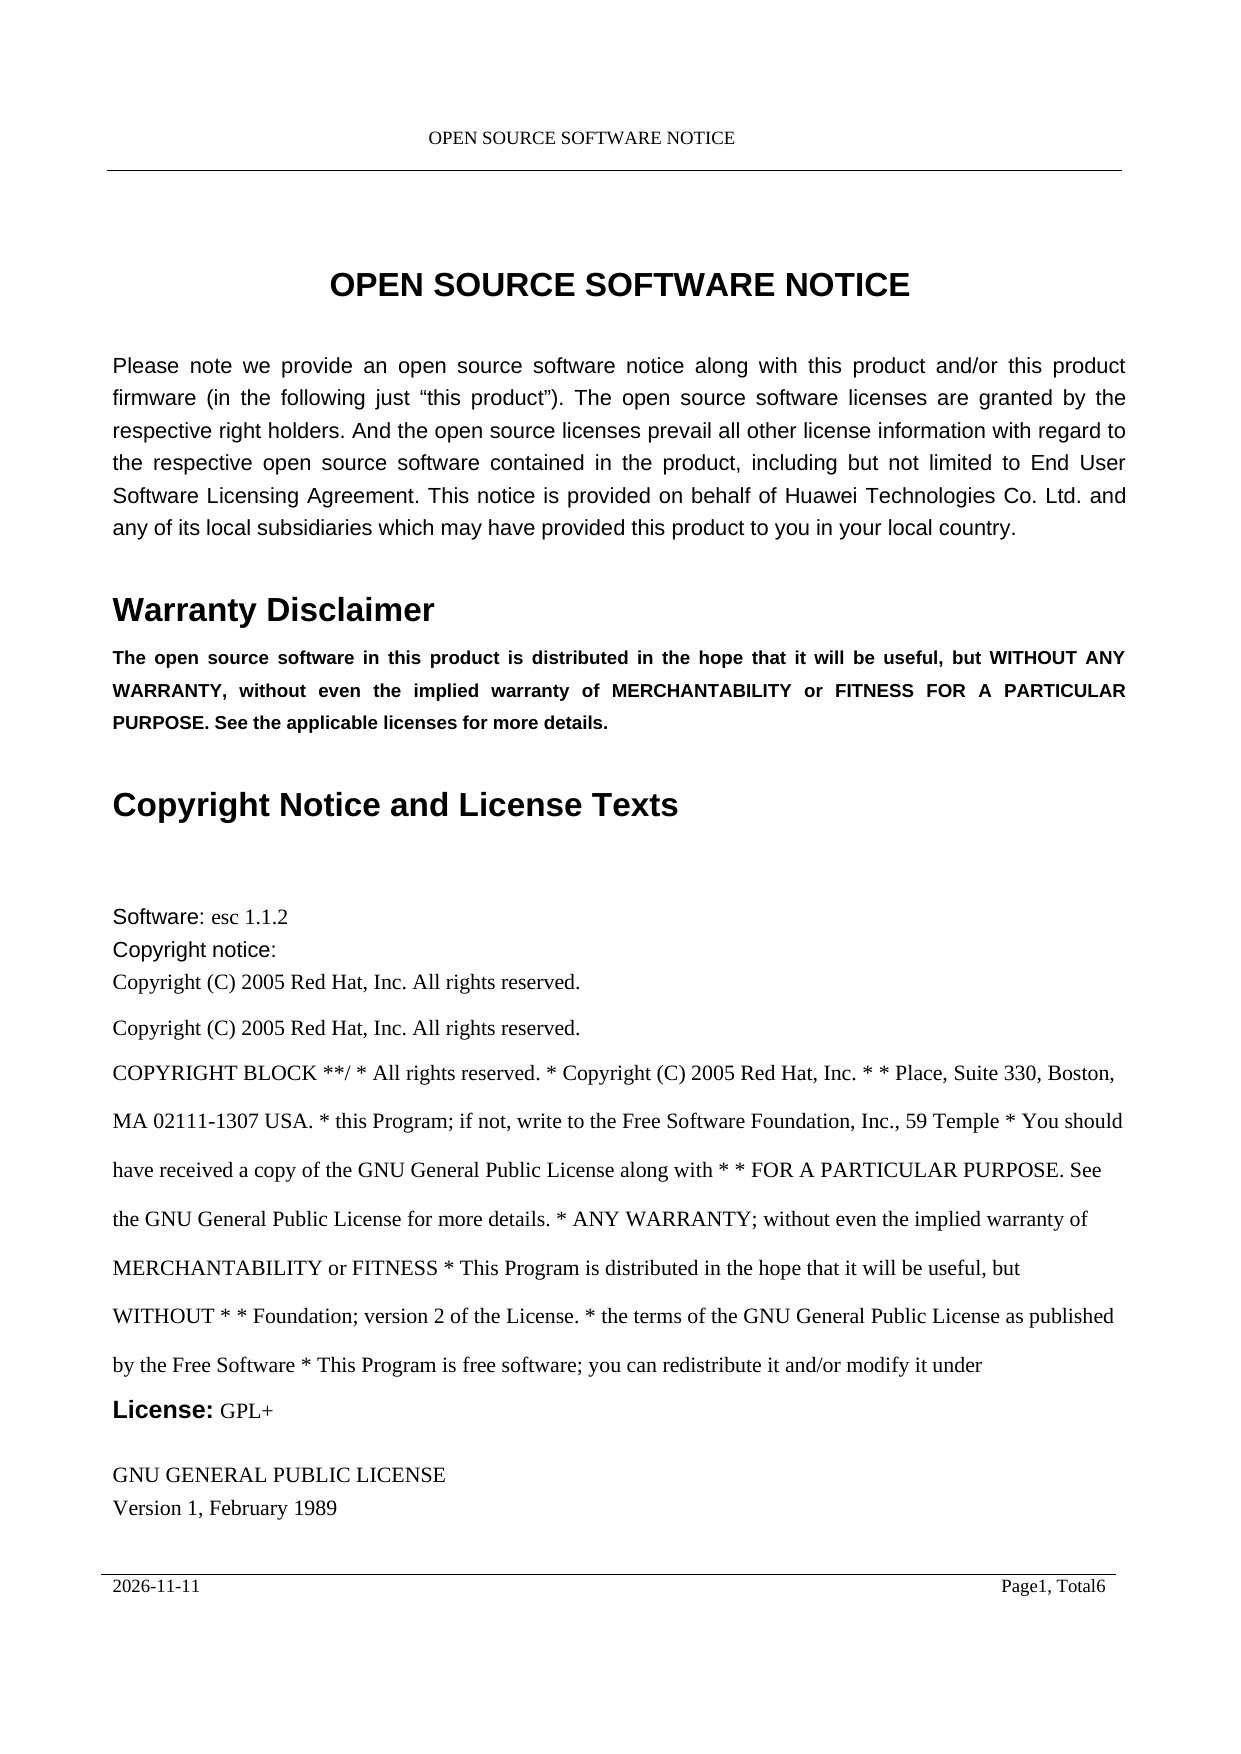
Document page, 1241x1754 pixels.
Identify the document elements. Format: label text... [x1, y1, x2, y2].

text Please note we provide an open source software notice along with this product and/or this product firmware (in the following just “this product”). The open source software licenses are granted by the respective right holders. And the open source licenses prevail all other license information with regard to the respective open source software contained in the product, including but not limited to End User Software Licensing Agreement. This notice is provided on behalf of Huawei Technologies Co. Ltd. and any of its local subsidiaries which may have provided this product to you in your local country. [112, 349, 1128, 544]
text The open source software in this product is distributed in the hope that it will be useful, but WITHOUT ANY WARRANTY, without even the implied warranty of MERCHANTABILITY or FITNESS FOR A PARTICULAR PURPOSE. See the applicable licenses for more details. [112, 641, 1128, 739]
text COPYRIGHT BLOCK **/ * All rights reserved. * Copyright (C) 2005 Red Hat, Inc. * * Place, Suite 330, Boston, MA 02111-1307 USA. * this Program; if not, write to the Free Software Foundation, Inc., 59 Temple * You should have received a copy of the GNU General Public License along with * * FOR A PARTICULAR PURPOSE. See the GNU General Public License for more details. * ANY WARRANTY; without even the implied warranty of MERCHANTABILITY or FITNESS * This Program is distributed in the hope that it will be useful, but WITHOUT * * Foundation; version 2 of the License. * the terms of the GNU General Public License as published by the Free Software * This Program is free software; you can redistribute it and/or modify it under [112, 1056, 1128, 1381]
text Copyright notice: [112, 933, 1128, 966]
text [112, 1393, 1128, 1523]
text Software: esc 1.1.2 [112, 901, 1128, 933]
text Copyright (C) 2005 Red Hat, Inc. All rights reserved. [112, 966, 1128, 998]
text OPEN SOURCE SOFTWARE NOTICE [112, 251, 1128, 316]
text Copyright (C) 2005 Red Hat, Inc. All rights reserved. [112, 1011, 1128, 1043]
text Warranty Disclaimer [112, 576, 1128, 641]
text Copyright Notice and License Texts [112, 771, 1128, 836]
